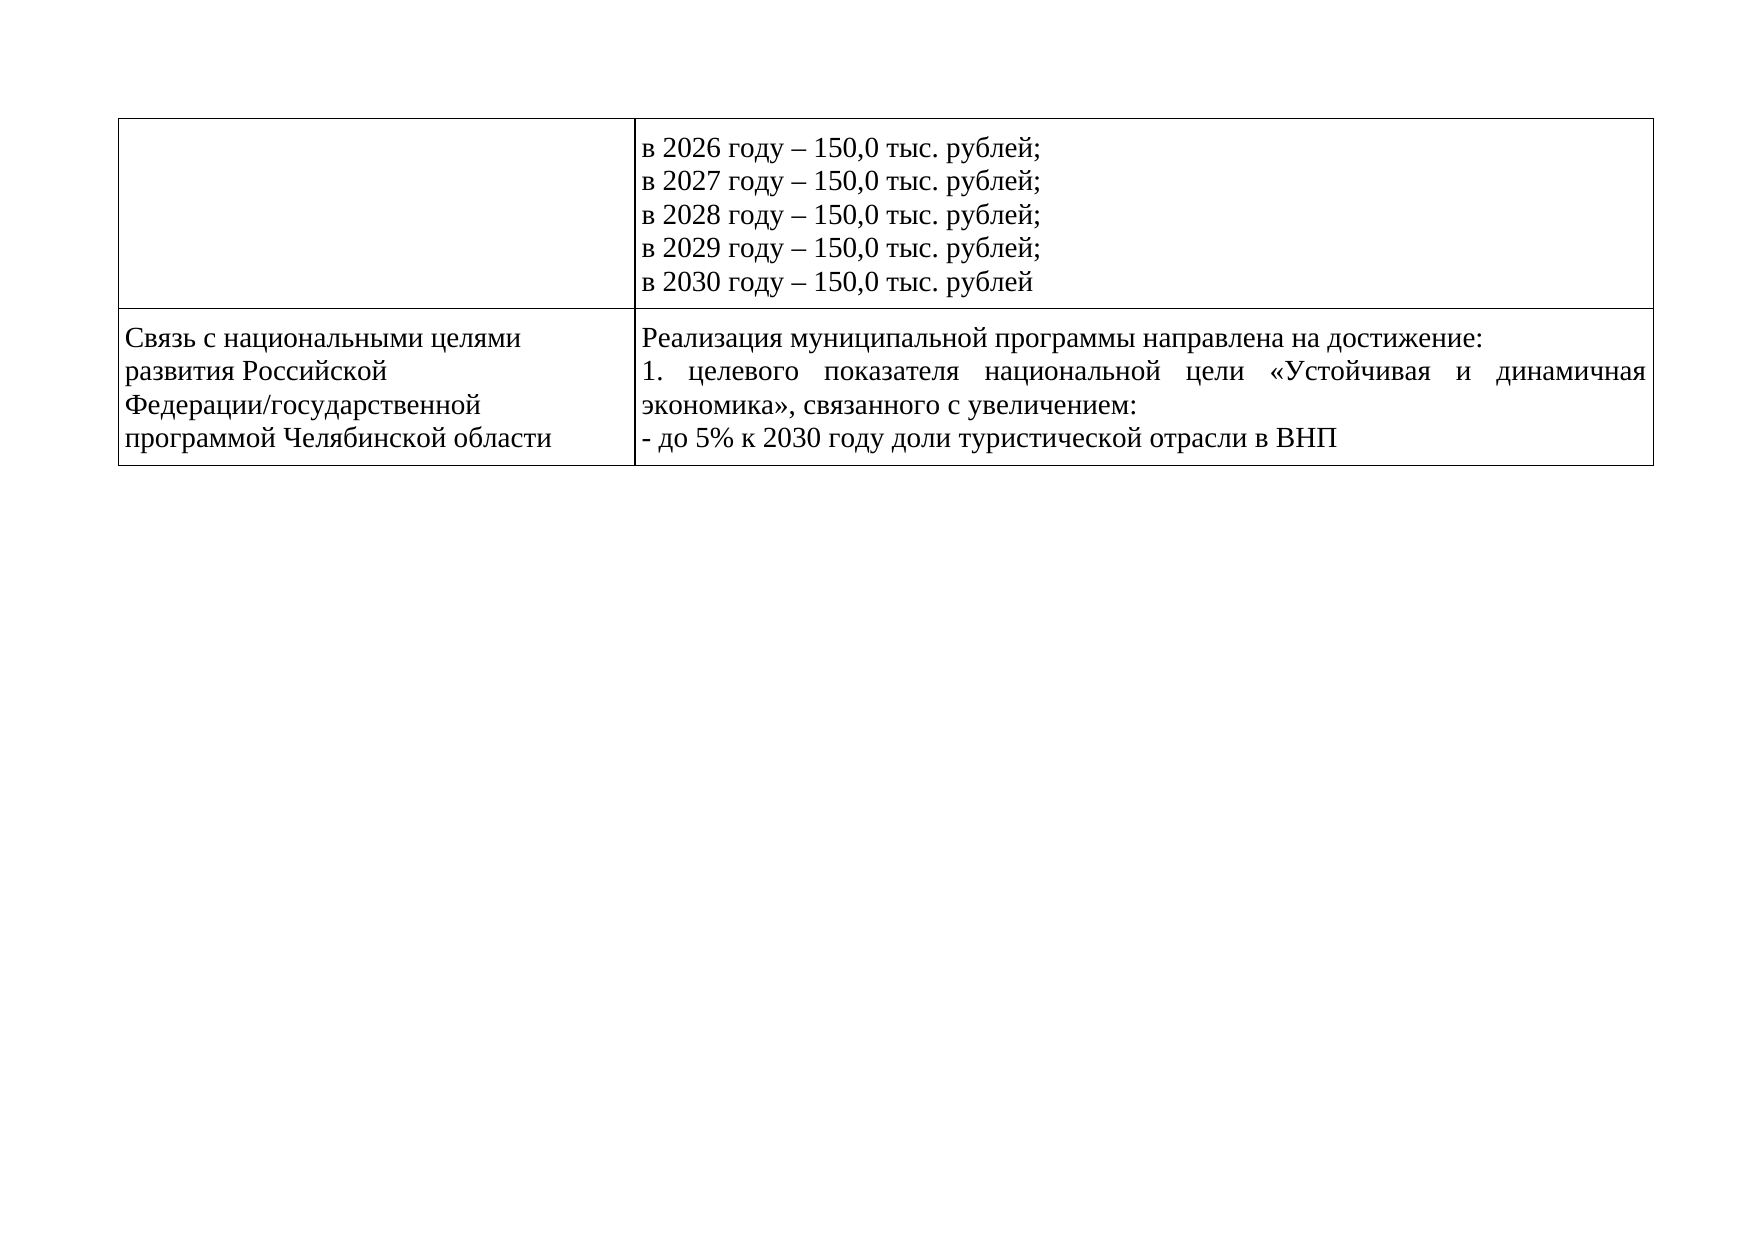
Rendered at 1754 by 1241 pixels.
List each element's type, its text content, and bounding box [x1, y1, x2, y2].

table_cell Реализация муниципальной программы направлена на достижение: 1. целевого показателя национальной цели «Устойчивая и динамичная экономика», связанного с увеличением: - до 5% к 2030 году доли туристической отрасли в ВНП [636, 309, 1653, 465]
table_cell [636, 119, 1653, 308]
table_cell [119, 119, 634, 308]
table_cell Связь с национальными целями развития Российской Федерации/государственной программой Челябинской области [119, 309, 634, 465]
